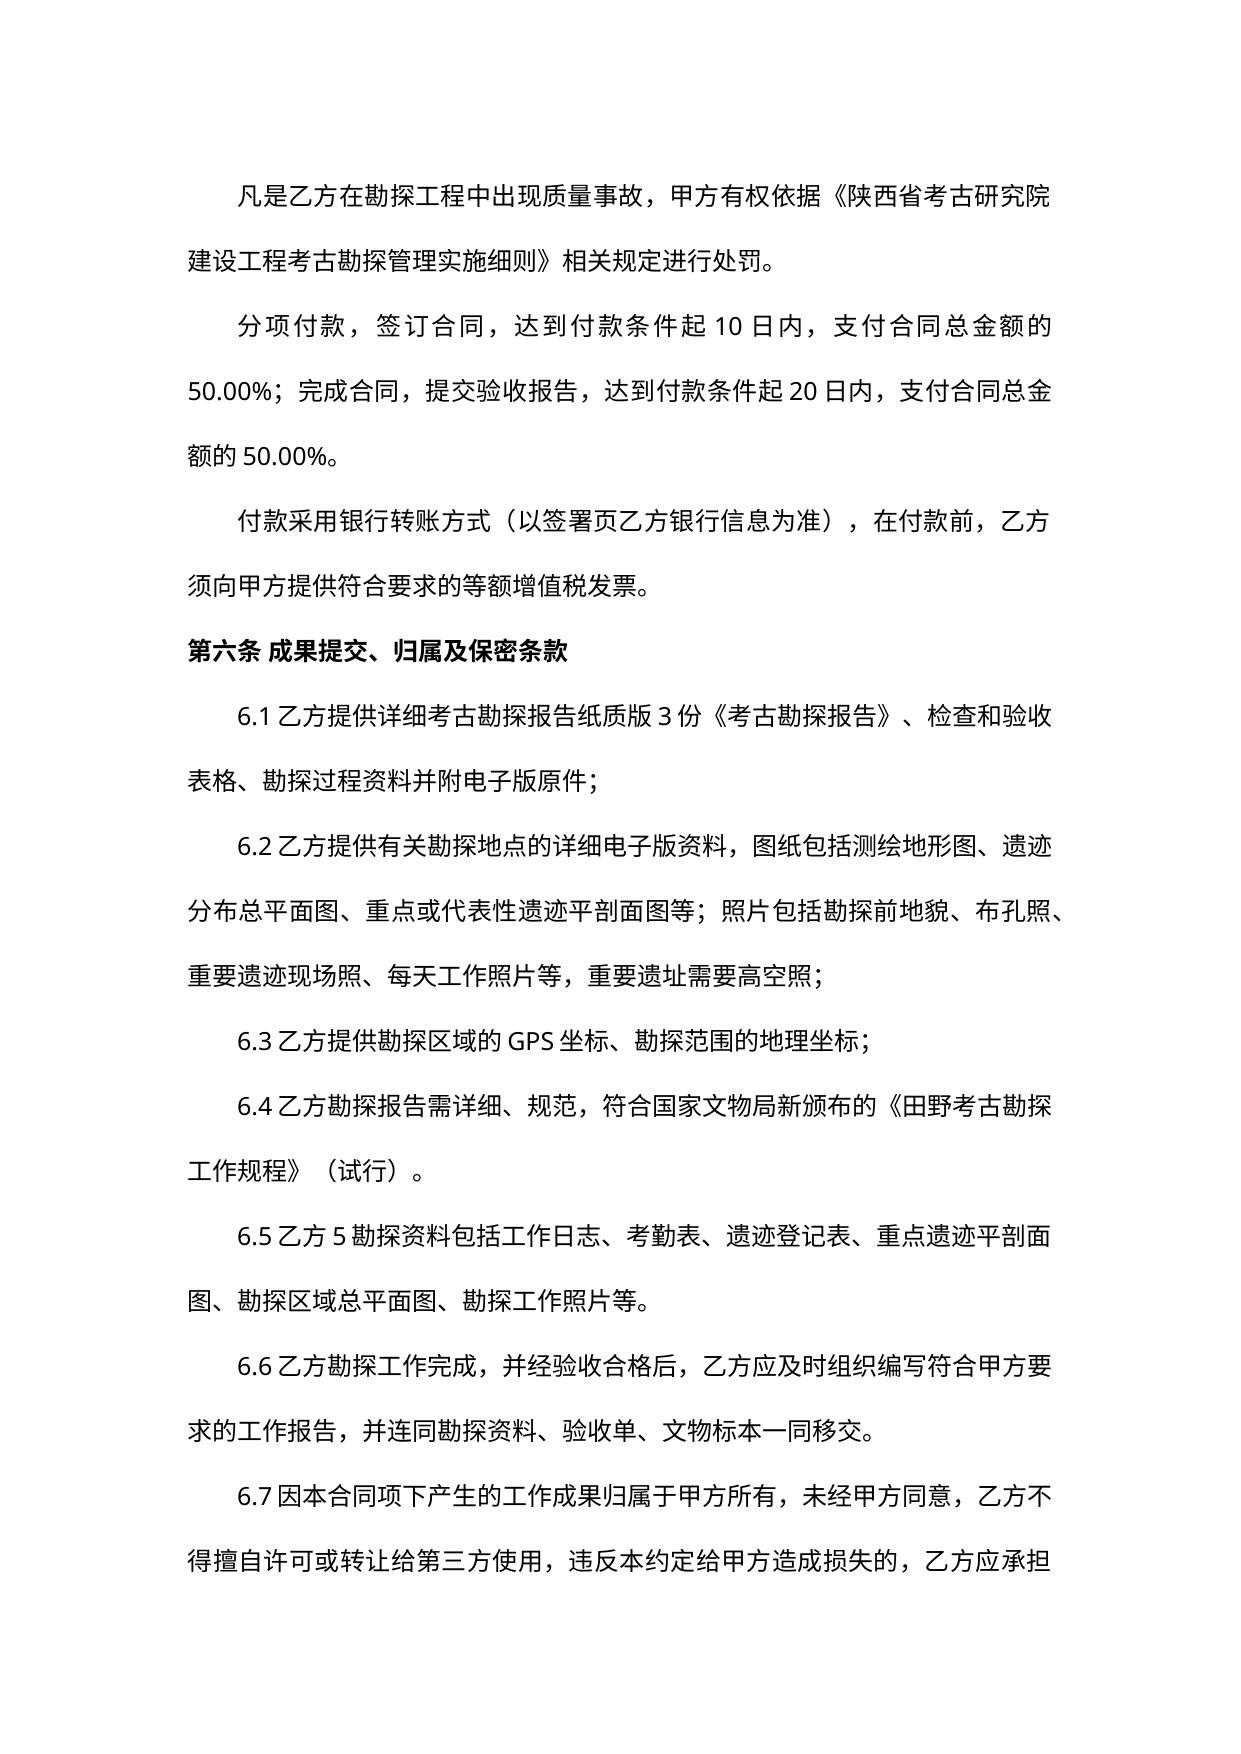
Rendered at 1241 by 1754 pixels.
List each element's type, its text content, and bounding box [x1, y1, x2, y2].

list 成果提交、归属及保密条款 [187, 617, 1053, 682]
text 6.1乙方提供详细考古勘探报告纸质版3份《考古勘探报告》、检查和验收表格、勘探过程资料并附电子版原件； [187, 682, 1053, 812]
text 6.4乙方勘探报告需详细、规范，符合国家文物局新颁布的《田野考古勘探工作规程》（试行）。 [187, 1072, 1053, 1202]
text 6.3乙方提供勘探区域的GPS坐标、勘探范围的地理坐标； [187, 1007, 1053, 1072]
text 6.5乙方5勘探资料包括工作日志、考勤表、遗迹登记表、重点遗迹平剖面图、勘探区域总平面图、勘探工作照片等。 [187, 1202, 1053, 1332]
text 6.2乙方提供有关勘探地点的详细电子版资料，图纸包括测绘地形图、遗迹分布总平面图、重点或代表性遗迹平剖面图等；照片包括勘探前地貌、布孔照、重要遗迹现场照、每天工作照片等，重要遗址需要高空照； [187, 812, 1053, 1007]
text 付款采用银行转账方式（以签署页乙方银行信息为准），在付款前，乙方须向甲方提供符合要求的等额增值税发票。 [187, 487, 1053, 617]
text 凡是乙方在勘探工程中出现质量事故，甲方有权依据《陕西省考古研究院建设工程考古勘探管理实施细则》相关规定进行处罚。 [187, 162, 1053, 292]
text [187, 1462, 1053, 1592]
text 6.6乙方勘探工作完成，并经验收合格后，乙方应及时组织编写符合甲方要求的工作报告，并连同勘探资料、验收单、文物标本一同移交。 [187, 1332, 1053, 1462]
text 分项付款，签订合同，达到付款条件起10日内，支付合同总金额的50.00%；完成合同，提交验收报告，达到付款条件起20日内，支付合同总金额的50.00%。 [187, 292, 1053, 487]
